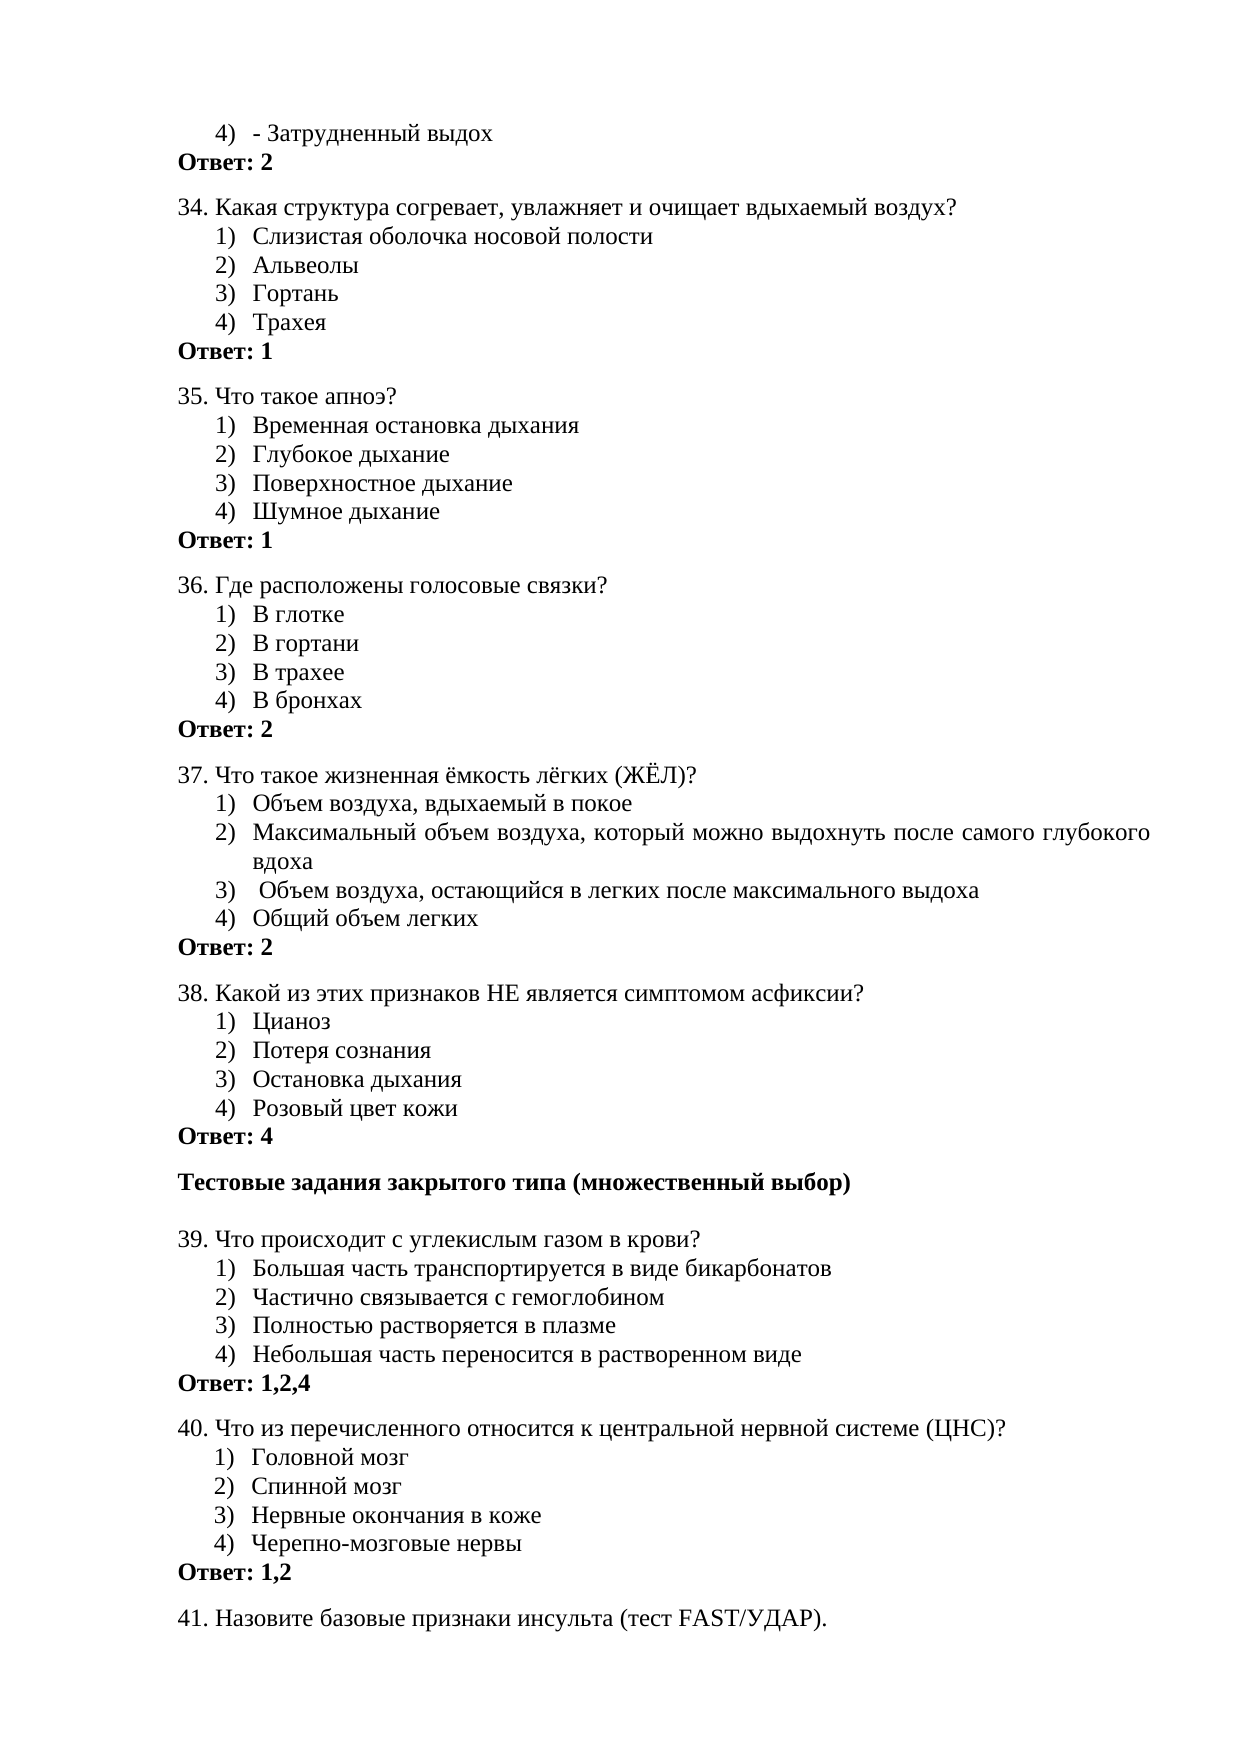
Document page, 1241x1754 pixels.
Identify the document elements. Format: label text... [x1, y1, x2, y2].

text Тестовые задания закрытого типа (множественный выбор) [177, 1167, 1152, 1196]
list Розовый цвет кожи [215, 1093, 1152, 1121]
list Большая часть транспортируется в виде бикарбонатов [215, 1253, 1152, 1282]
list В бронхах [215, 686, 1152, 714]
text 34. Какая структура согревает, увлажняет и очищает вдыхаемый воздух? [177, 192, 1152, 221]
text Ответ: 2 [177, 714, 1152, 743]
list Объем воздуха, остающийся в легких после максимального выдоха [215, 875, 1152, 903]
text 41. Назовите базовые признаки инсульта (тест FAST/УДАР). [177, 1603, 1152, 1631]
list Общий объем легких [215, 903, 1152, 932]
list Небольшая часть переносится в растворенном виде [215, 1339, 1152, 1368]
list Трахея [215, 307, 1152, 336]
list Шумное дыхание [215, 496, 1152, 525]
list Полностью растворяется в плазме [215, 1311, 1152, 1339]
list Спинной мозг [213, 1471, 1152, 1500]
list Головной мозг [213, 1442, 1152, 1471]
list Максимальный объем воздуха, который можно выдохнуть после самого глубокого вдоха [215, 817, 1152, 875]
list В трахее [215, 657, 1152, 686]
text Ответ: 2 [177, 147, 1152, 176]
list Частично связывается с гемоглобином [215, 1282, 1152, 1311]
list Остановка дыхания [215, 1064, 1152, 1093]
list Слизистая оболочка носовой полости [215, 221, 1152, 250]
text 36. Где расположены голосовые связки? [177, 571, 1152, 599]
text 38. Какой из этих признаков НЕ является симптомом асфиксии? [177, 978, 1152, 1006]
text Ответ: 2 [177, 932, 1152, 961]
list В гортани [215, 628, 1152, 657]
text Ответ: 1,2 [177, 1557, 1152, 1586]
list Объем воздуха, вдыхаемый в покое [215, 788, 1152, 817]
text Ответ: 4 [177, 1121, 1152, 1150]
text 39. Что происходит с углекислым газом в крови? [177, 1224, 1152, 1253]
list Черепно-мозговые нервы [213, 1528, 1152, 1557]
list Поверхностное дыхание [215, 468, 1152, 496]
text 37. Что такое жизненная ёмкость лёгких (ЖЁЛ)? [177, 760, 1152, 788]
text 40. Что из перечисленного относится к центральной нервной системе (ЦНС)? [177, 1413, 1152, 1442]
list Цианоз [215, 1006, 1152, 1035]
list В глотке [215, 599, 1152, 628]
list Временная остановка дыхания [215, 410, 1152, 439]
list Нервные окончания в коже [213, 1500, 1152, 1528]
list Потеря сознания [215, 1035, 1152, 1064]
list Глубокое дыхание [215, 439, 1152, 468]
list Альвеолы [215, 250, 1152, 278]
list Гортань [215, 278, 1152, 307]
text Ответ: 1 [177, 336, 1152, 365]
text Ответ: 1 [177, 525, 1152, 554]
list - Затрудненный выдох [215, 118, 1152, 147]
text 35. Что такое апноэ? [177, 381, 1152, 410]
text Ответ: 1,2,4 [177, 1368, 1152, 1397]
